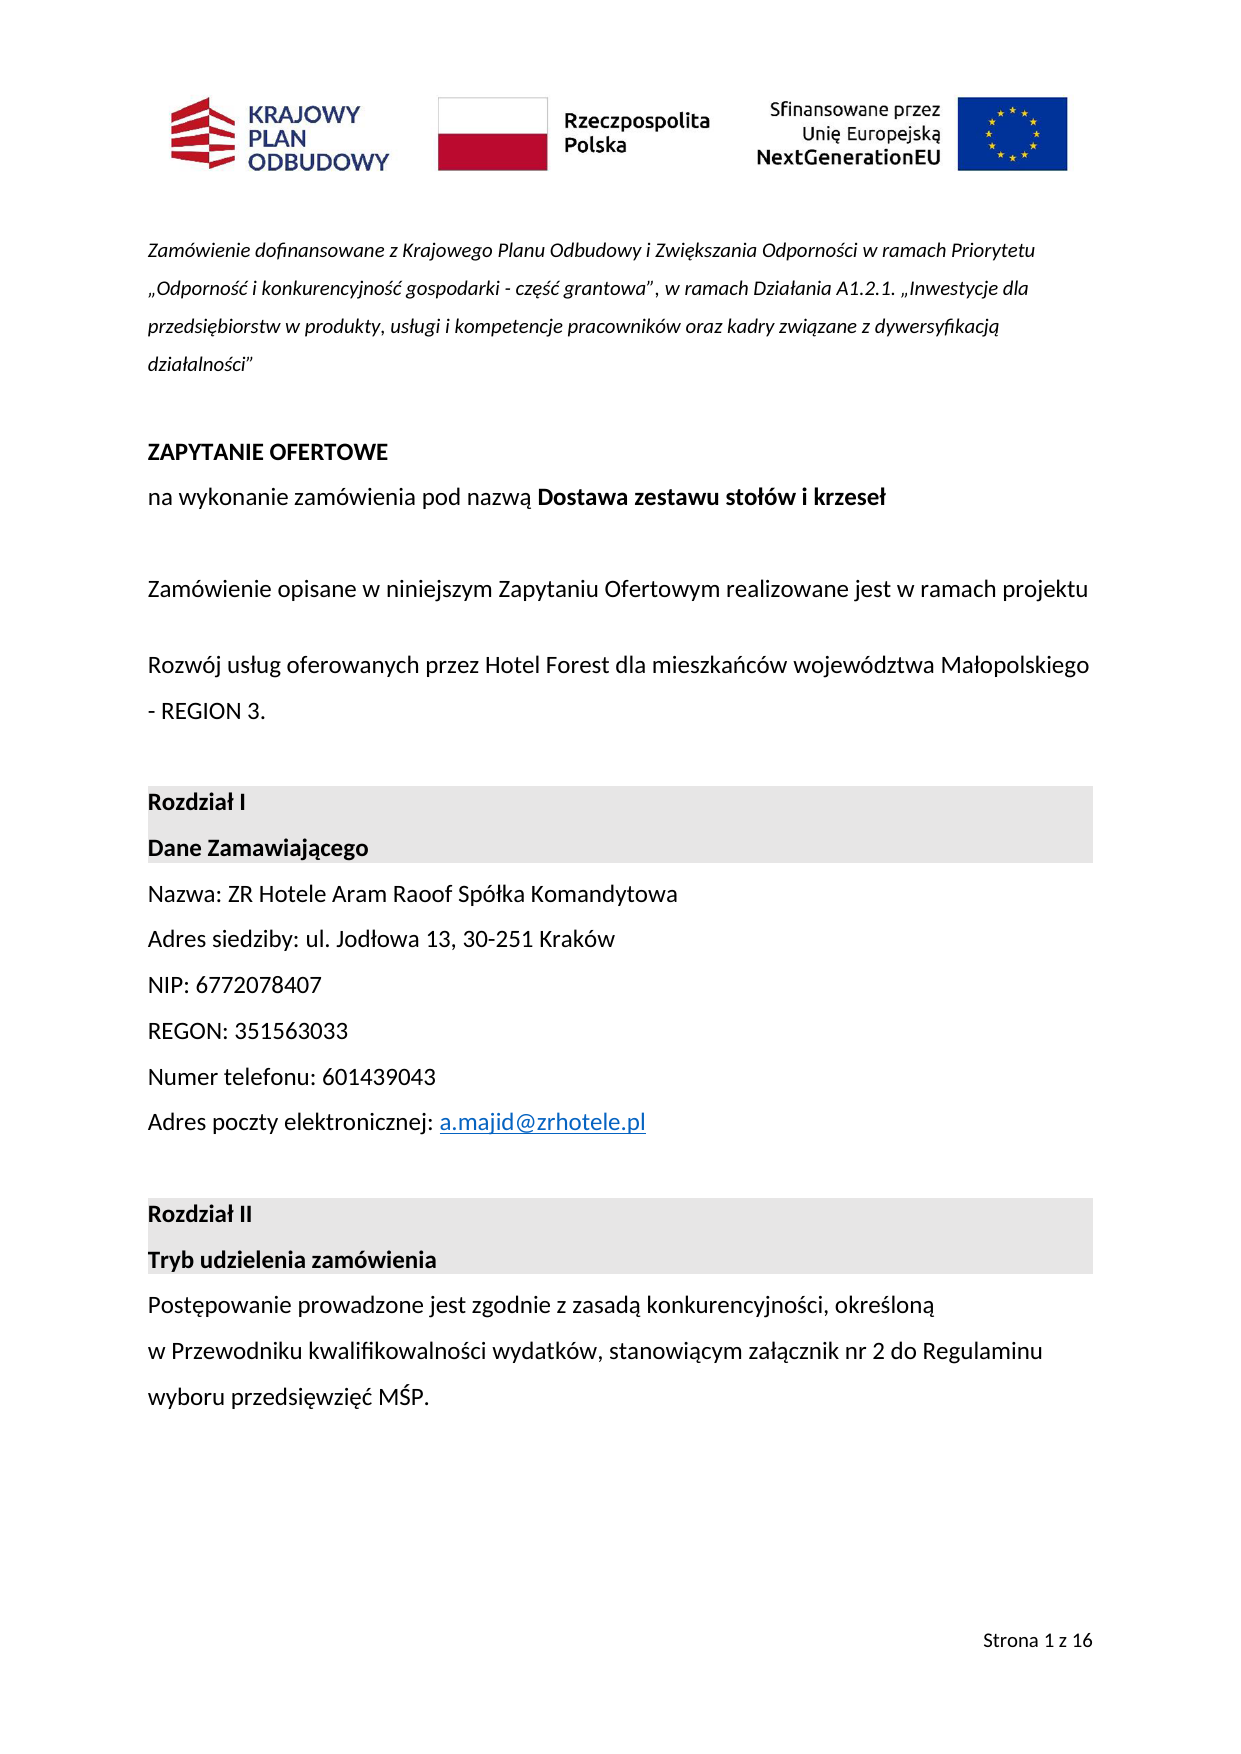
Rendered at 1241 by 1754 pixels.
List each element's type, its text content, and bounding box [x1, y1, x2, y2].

text Adres siedziby: ul. Jodłowa 13, 30-251 Kraków [148, 924, 1093, 954]
text Rozdział I [148, 786, 1093, 817]
text REGON: 351563033 [148, 1015, 1093, 1046]
text NIP: 6772078407 [148, 969, 1093, 1000]
text ZAPYTANIE OFERTOWE [148, 436, 1093, 466]
text Postępowanie prowadzone jest zgodnie z zasadą konkurencyjności, określoną w Przewodniku kwalifikowalności wydatków, stanowiącym załącznik nr 2 do Regulaminu wyboru przedsięwzięć MŚP. [148, 1289, 1093, 1411]
text Nazwa: ZR Hotele Aram Raoof Spółka Komandytowa [148, 878, 1093, 908]
text na wykonanie zamówienia pod nazwą Dostawa zestawu stołów i krzeseł [148, 482, 1093, 512]
text Numer telefonu: 601439043 [148, 1061, 1093, 1091]
text Tryb udzielenia zamówienia [148, 1244, 1093, 1274]
text Dane Zamawiającego [148, 832, 1093, 863]
text Adres poczty elektronicznej: a.majid@zrhotele.pl [148, 1107, 1093, 1137]
text Zamówienie opisane w niniejszym Zapytaniu Ofertowym realizowane jest w ramach projektu Rozwój usług oferowanych przez Hotel Forest dla mieszkańców województwa Małopolskiego - REGION 3. [148, 573, 1093, 726]
text Rozdział II [148, 1198, 1093, 1228]
picture [147, 73, 1093, 195]
